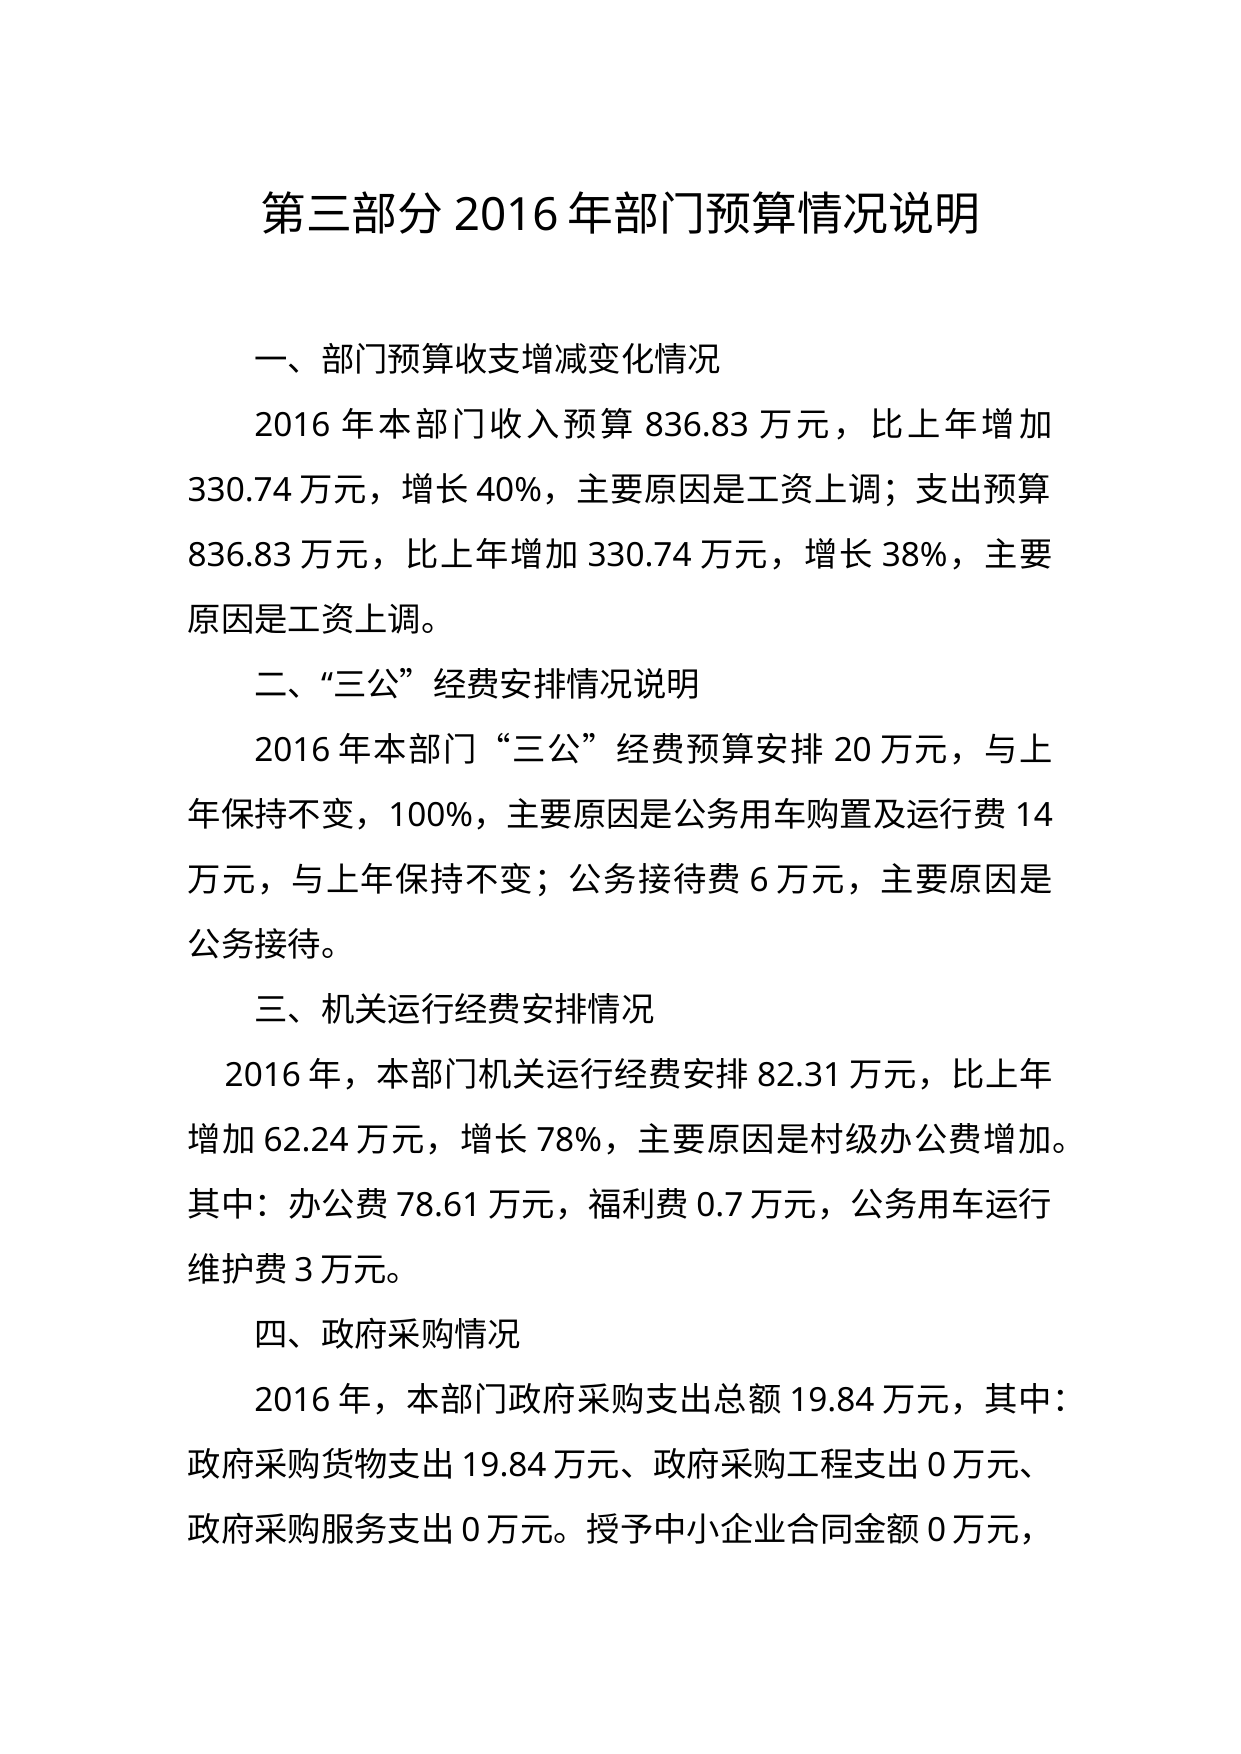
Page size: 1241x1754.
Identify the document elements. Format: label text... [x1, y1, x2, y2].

text 2016年本部门“三公”经费预算安排20万元，与上年保持不变，100%，主要原因是公务用车购置及运行费14万元，与上年保持不变；公务接待费6万元，主要原因是公务接待。 [187, 714, 1053, 974]
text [187, 1364, 1053, 1559]
list 政府采购情况 [187, 1299, 1053, 1364]
list 机关运行经费安排情况 [187, 974, 1053, 1039]
text 2016年，本部门机关运行经费安排82.31万元，比上年增加62.24万元，增长78%，主要原因是村级办公费增加。其中：办公费78.61万元，福利费0.7万元，公务用车运行维护费3万元。 [187, 1039, 1053, 1299]
list “三公”经费安排情况说明 [187, 649, 1053, 714]
list 部门预算收支增减变化情况 [187, 324, 1053, 389]
text 2016年本部门收入预算836.83万元，比上年增加330.74万元，增长40%，主要原因是工资上调；支出预算836.83万元，比上年增加330.74万元，增长38%，主要原因是工资上调。 [187, 389, 1053, 649]
text 第三部分 2016年部门预算情况说明 [187, 162, 1053, 259]
